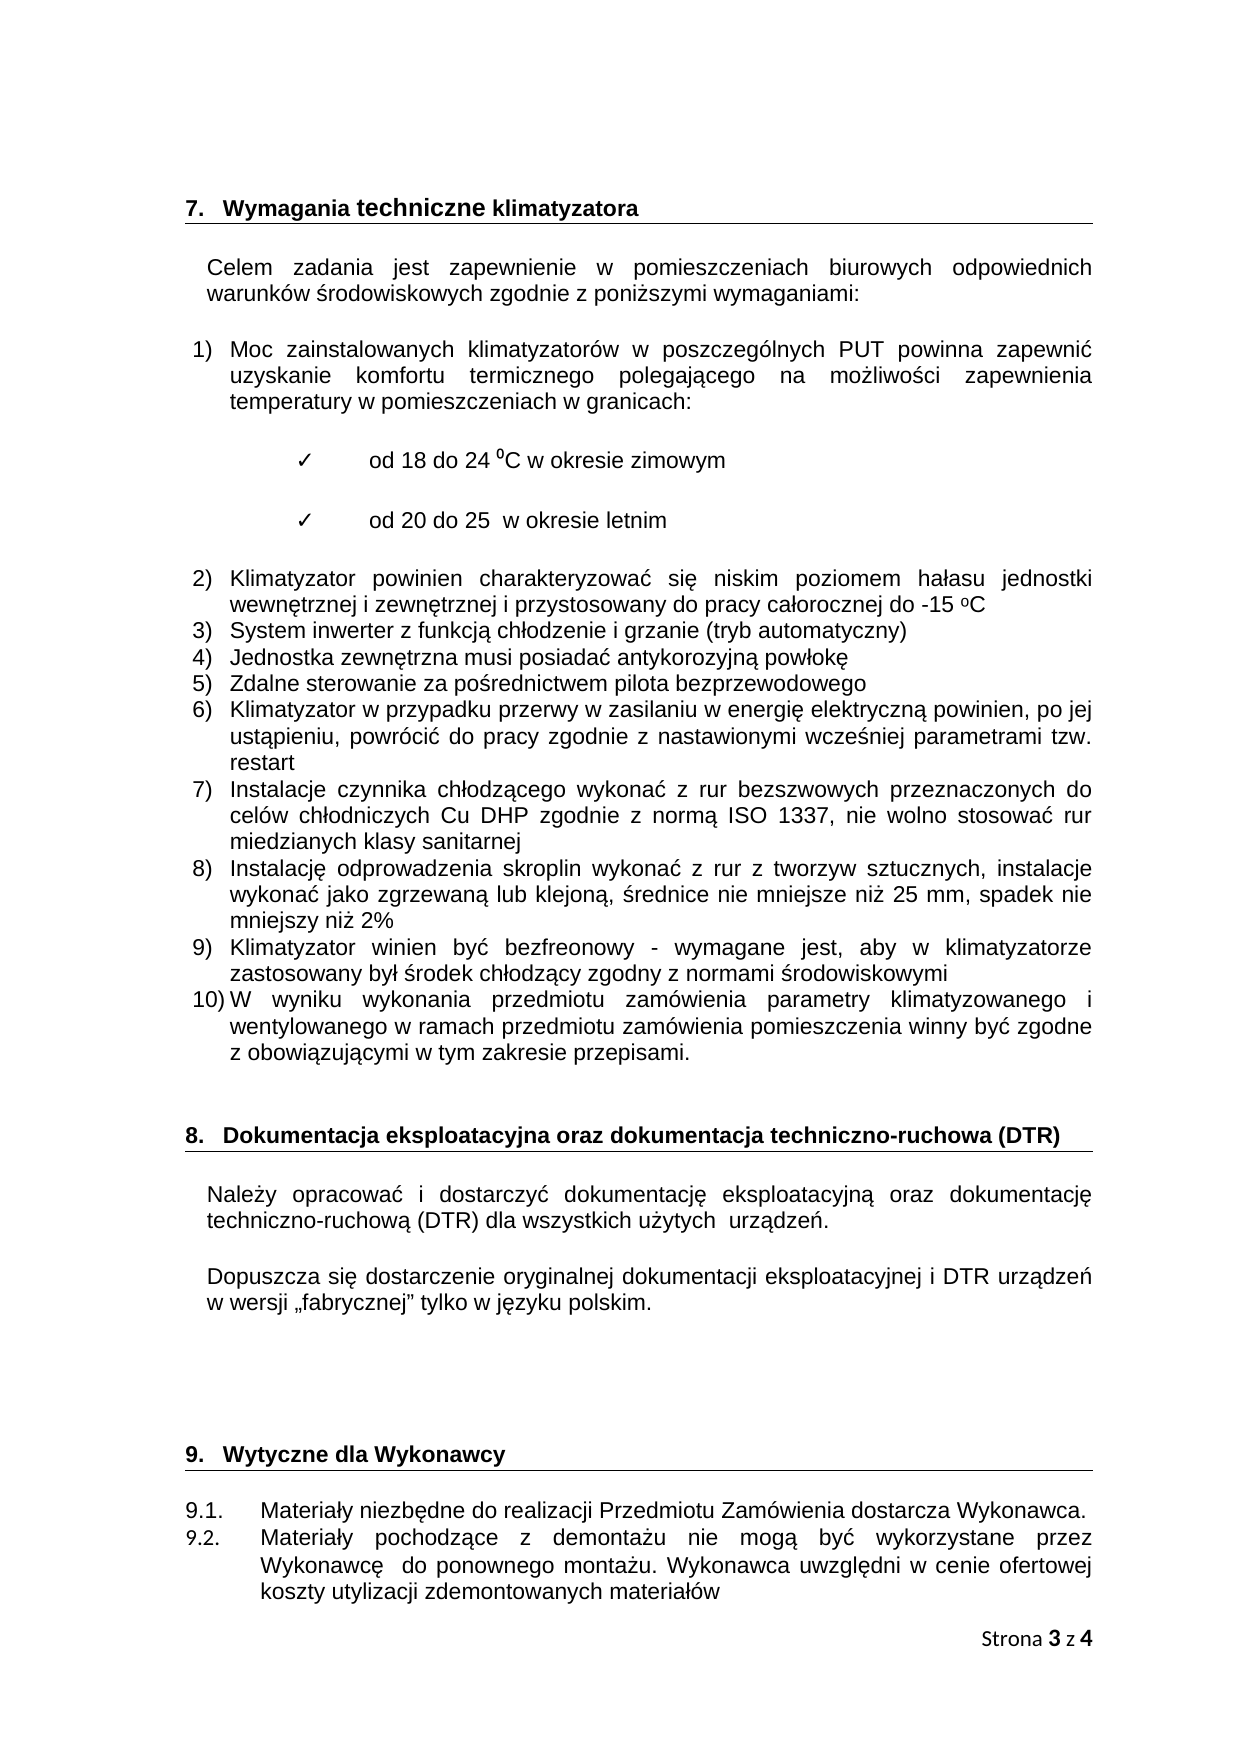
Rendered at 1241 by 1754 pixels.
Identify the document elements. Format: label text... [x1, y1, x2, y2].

list W wyniku wykonania przedmiotu zamówienia parametry klimatyzowanego i wentylowanego w ramach przedmiotu zamówienia pomieszczenia winny być zgodne z obowiązującymi w tym zakresie przepisami. [192, 986, 1093, 1065]
text Celem zadania jest zapewnienie w pomieszczeniach biurowych odpowiednich warunków środowiskowych zgodnie z poniższymi wymaganiami: [207, 254, 1093, 306]
list Wymagania techniczne klimatyzatora [185, 193, 1093, 223]
list Wytyczne dla Wykonawcy [185, 1441, 1093, 1470]
text Należy opracować i dostarczyć dokumentację eksploatacyjną oraz dokumentację techniczno-ruchową (DTR) dla wszystkich użytych urządzeń. [207, 1181, 1093, 1234]
list Instalację odprowadzenia skroplin wykonać z rur z tworzyw sztucznych, instalacje wykonać jako zgrzewaną lub klejoną, średnice nie mniejsze niż 25 mm, spadek nie mniejszy niż 2% [192, 854, 1093, 934]
list Moc zainstalowanych klimatyzatorów w poszczególnych PUT powinna zapewnić uzyskanie komfortu termicznego polegającego na możliwości zapewnienia temperatury w pomieszczeniach w granicach: [192, 336, 1093, 415]
list Klimatyzator w przypadku przerwy w zasilaniu w energię elektryczną powinien, po jej ustąpieniu, powrócić do pracy zgodnie z nastawionymi wcześniej parametrami tzw. restart [192, 696, 1093, 776]
list Materiały niezbędne do realizacji Przedmiotu Zamówienia dostarcza Wykonawca. [185, 1497, 1093, 1523]
list Klimatyzator powinien charakteryzować się niskim poziomem hałasu jednostki wewnętrznej i zewnętrznej i przystosowany do pracy całorocznej do -15 ᵒC [192, 565, 1093, 617]
list Dokumentacja eksploatacyjna oraz dokumentacja techniczno-ruchowa (DTR) [185, 1122, 1093, 1151]
list Zdalne sterowanie za pośrednictwem pilota bezprzewodowego [192, 670, 1093, 696]
text Dopuszcza się dostarczenie oryginalnej dokumentacji eksploatacyjnej i DTR urządzeń w wersji „fabrycznej” tylko w języku polskim. [207, 1263, 1093, 1316]
list Materiały pochodzące z demontażu nie mogą być wykorzystane przez Wykonawcę do ponownego montażu. Wykonawca uwzględni w cenie ofertowej koszty utylizacji zdemontowanych materiałów [185, 1523, 1093, 1604]
list System inwerter z funkcją chłodzenie i grzanie (tryb automatyczny) [192, 617, 1093, 644]
list Jednostka zewnętrzna musi posiadać antykorozyjną powłokę [192, 644, 1093, 670]
list Instalacje czynnika chłodzącego wykonać z rur bezszwowych przeznaczonych do celów chłodniczych Cu DHP zgodnie z normą ISO 1337, nie wolno stosować rur miedzianych klasy sanitarnej [192, 776, 1093, 854]
text ✓ od 20 do 25 w okresie letnim [295, 504, 1093, 536]
text ✓ od 18 do 24 ⁰C w okresie zimowym [295, 444, 1093, 475]
list Klimatyzator winien być bezfreonowy - wymagane jest, aby w klimatyzatorze zastosowany był środek chłodzący zgodny z normami środowiskowymi [192, 934, 1093, 986]
